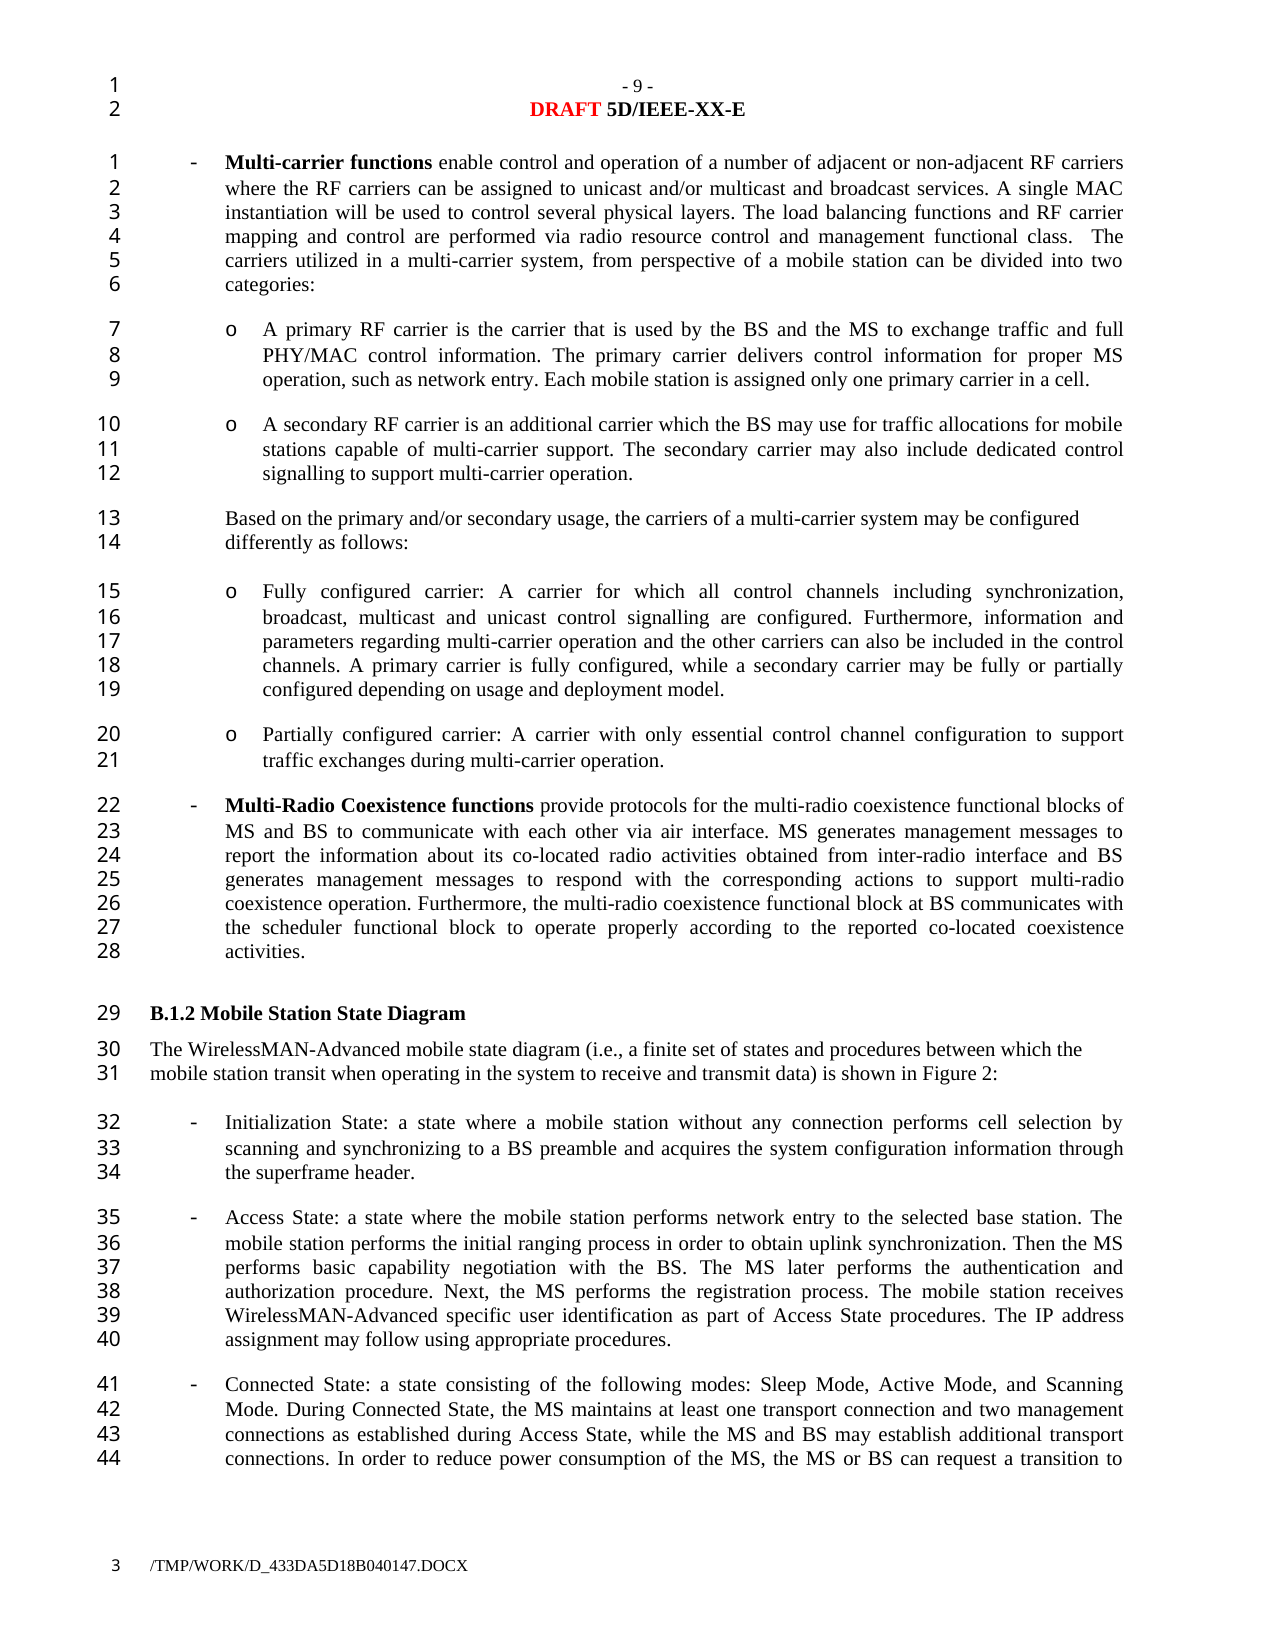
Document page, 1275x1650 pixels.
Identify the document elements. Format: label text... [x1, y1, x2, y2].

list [187, 1372, 1125, 1469]
list Multi-Radio Coexistence functions provide protocols for the multi-radio coexistence functional blocks of MS and BS to communicate with each other via air interface. MS generates management messages to report the information about its co-located radio activities obtained from inter-radio interface and BS generates management messages to respond with the corresponding actions to support multi-radio coexistence operation. Furthermore, the multi-radio coexistence functional block at BS communicates with the scheduler functional block to operate properly according to the reported co-located coexistence activities. [187, 793, 1125, 963]
list Fully configured carrier: A carrier for which all control channels including synchronization, broadcast, multicast and unicast control signalling are configured. Furthermore, information and parameters regarding multi-carrier operation and the other carriers can also be included in the control channels. A primary carrier is fully configured, while a secondary carrier may be fully or partially configured depending on usage and deployment model. [225, 579, 1125, 701]
list A primary RF carrier is the carrier that is used by the BS and the MS to exchange traffic and full PHY/MAC control information. The primary carrier delivers control information for proper MS operation, such as network entry. Each mobile station is assigned only one primary carrier in a cell. [225, 317, 1125, 391]
list Initialization State: a state where a mobile station without any connection performs cell selection by scanning and synchronizing to a BS preamble and acquires the system configuration information through the superframe header. [187, 1110, 1125, 1184]
text The WirelessMAN-Advanced mobile state diagram (i.e., a finite set of states and procedures between which the mobile station transit when operating in the system to receive and transmit data) is shown in Figure 2: [150, 1037, 1125, 1085]
list Access State: a state where the mobile station performs network entry to the selected base station. The mobile station performs the initial ranging process in order to obtain uplink synchronization. Then the MS performs basic capability negotiation with the BS. The MS later performs the authentication and authorization procedure. Next, the MS performs the registration process. The mobile station receives WirelessMAN-Advanced specific user identification as part of Access State procedures. The IP address assignment may follow using appropriate procedures. [187, 1205, 1125, 1351]
text Based on the primary and/or secondary usage, the carriers of a multi-carrier system may be configured differently as follows: [225, 506, 1125, 554]
list Partially configured carrier: A carrier with only essential control channel configuration to support traffic exchanges during multi-carrier operation. [225, 722, 1125, 772]
list Multi-carrier functions enable control and operation of a number of adjacent or non-adjacent RF carriers where the RF carriers can be assigned to unicast and/or multicast and broadcast services. A single MAC instantiation will be used to control several physical layers. The load balancing functions and RF carrier mapping and control are performed via radio resource control and management functional class. The carriers utilized in a multi-carrier system, from perspective of a mobile station can be divided into two categories: [187, 150, 1125, 296]
list A secondary RF carrier is an additional carrier which the BS may use for traffic allocations for mobile stations capable of multi-carrier support. The secondary carrier may also include dedicated control signalling to support multi-carrier operation. [225, 412, 1125, 485]
subtitle B.1.2 Mobile Station State Diagram [150, 1000, 1125, 1024]
